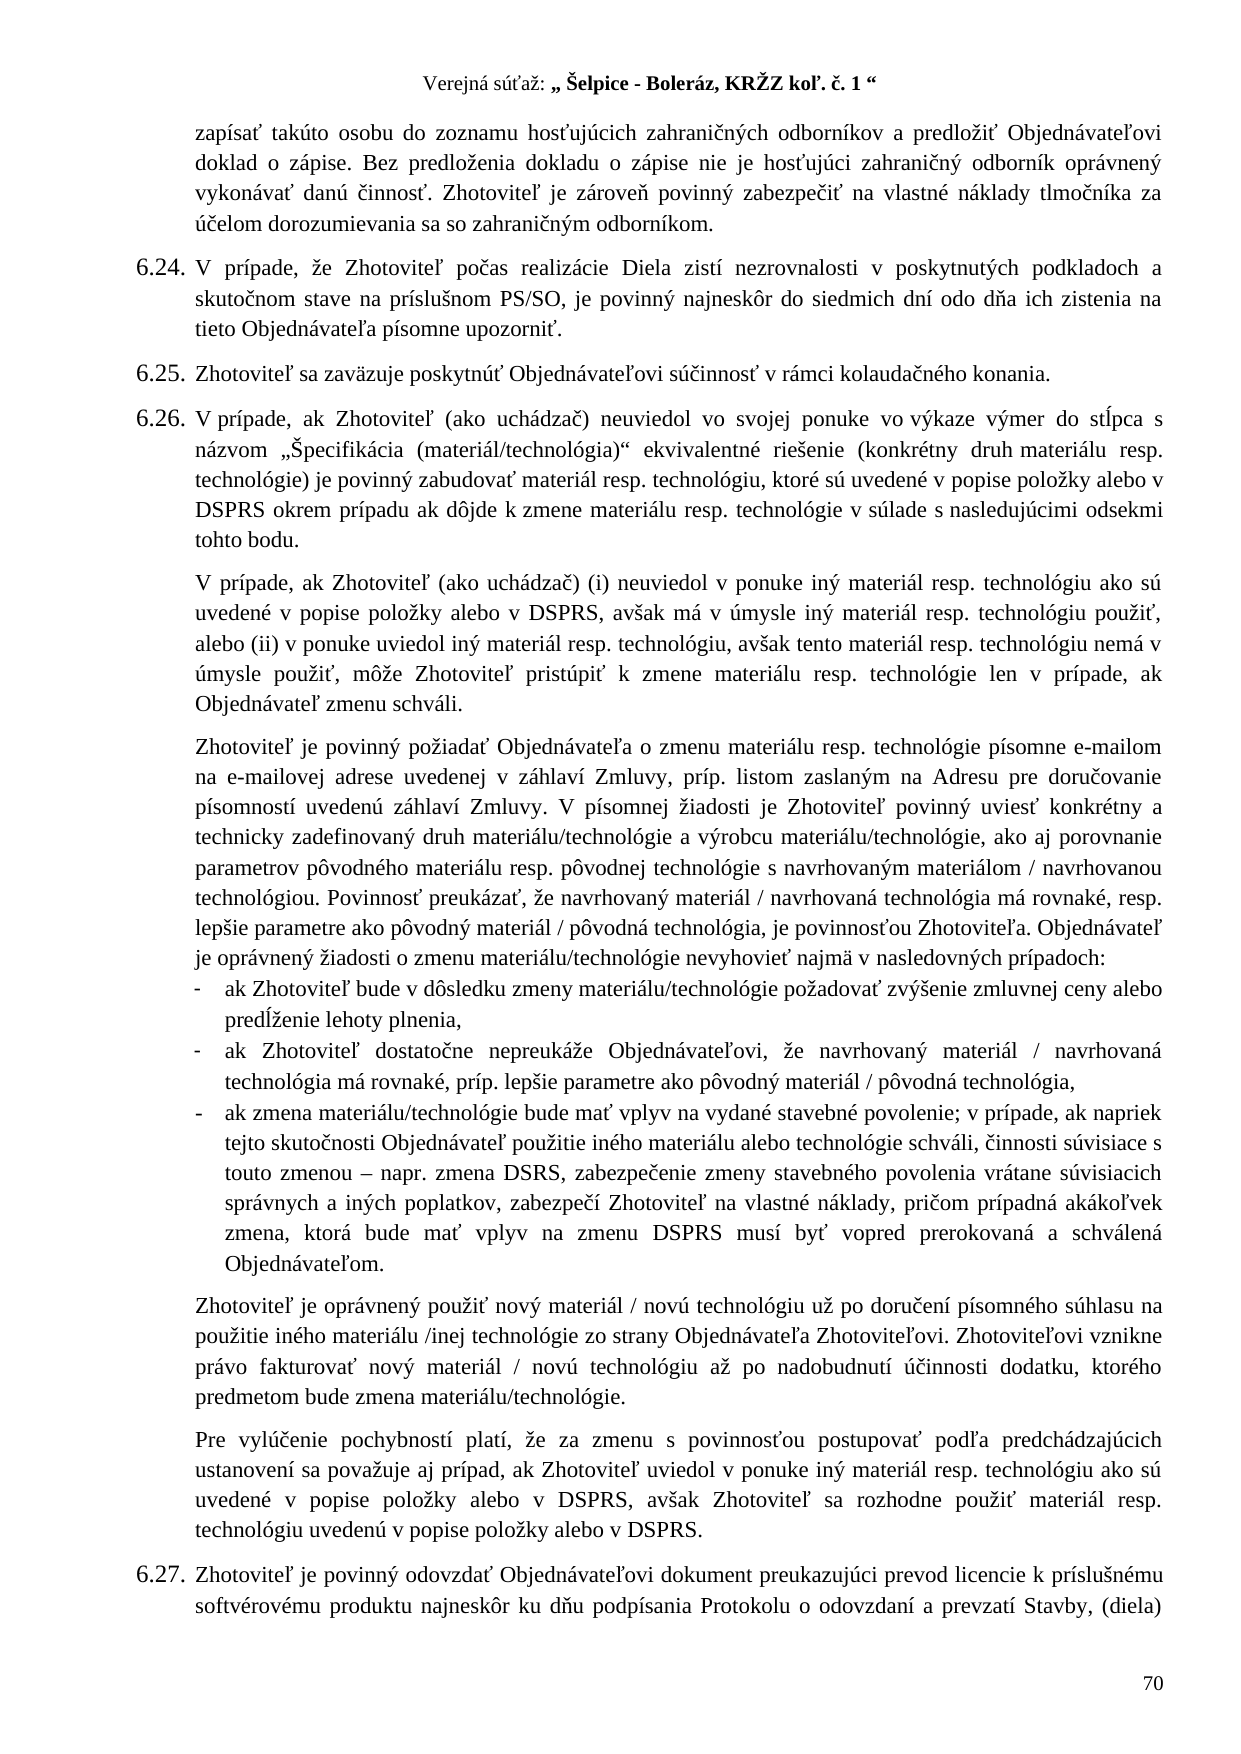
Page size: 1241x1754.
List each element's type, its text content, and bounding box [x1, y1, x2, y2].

text Zhotoviteľ je oprávnený použiť nový materiál / novú technológiu už po doručení písomného súhlasu na použitie iného materiálu /inej technológie zo strany Objednávateľa Zhotoviteľovi. Zhotoviteľovi vznikne právo fakturovať nový materiál / novú technológiu až po nadobudnutí účinnosti dodatku, ktorého predmetom bude zmena materiálu/technológie. [195, 1292, 1163, 1409]
text - ak zmena materiálu/technológie bude mať vplyv na vydané stavebné povolenie; v prípade, ak napriek tejto skutočnosti Objednávateľ použitie iného materiálu alebo technológie schváli, činnosti súvisiace s touto zmenou – napr. zmena DSRS, zabezpečenie zmeny stavebného povolenia vrátane súvisiacich správnych a iných poplatkov, zabezpečí Zhotoviteľ na vlastné náklady, pričom prípadná akákoľvek zmena, ktorá bude mať vplyv na zmenu DSPRS musí byť vopred prerokovaná a schválená Objednávateľom. [195, 1099, 1163, 1276]
text V prípade, ak Zhotoviteľ (ako uchádzač) (i) neuviedol v ponuke iný materiál resp. technológiu ako sú uvedené v popise položky alebo v DSPRS, avšak má v úmysle iný materiál resp. technológiu použiť, alebo (ii) v ponuke uviedol iný materiál resp. technológiu, avšak tento materiál resp. technológiu nemá v úmysle použiť, môže Zhotoviteľ pristúpiť k zmene materiálu resp. technológie len v prípade, ak Objednávateľ zmenu schváli. [195, 569, 1163, 716]
list V prípade, že Zhotoviteľ počas realizácie Diela zistí nezrovnalosti v poskytnutých podkladoch a skutočnom stave na príslušnom PS/SO, je povinný najneskôr do siedmich dní odo dňa ich zistenia na tieto Objednávateľa písomne upozorniť. [136, 252, 1163, 341]
list Zhotoviteľ sa zaväzuje poskytnúť Objednávateľovi súčinnosť v rámci kolaudačného konania. [136, 358, 1163, 387]
text Zhotoviteľ je povinný požiadať Objednávateľa o zmenu materiálu resp. technológie písomne e-mailom na e-mailovej adrese uvedenej v záhlaví Zmluvy, príp. listom zaslaným na Adresu pre doručovanie písomností uvedenú záhlaví Zmluvy. V písomnej žiadosti je Zhotoviteľ povinný uviesť konkrétny a technicky zadefinovaný druh materiálu/technológie a výrobcu materiálu/technológie, ako aj porovnanie parametrov pôvodného materiálu resp. pôvodnej technológie s navrhovaným materiálom / navrhovanou technológiou. Povinnosť preukázať, že navrhovaný materiál / navrhovaná technológia má rovnaké, resp. lepšie parametre ako pôvodný materiál / pôvodná technológia, je povinnosťou Zhotoviteľa. Objednávateľ je oprávnený žiadosti o zmenu materiálu/technológie nevyhovieť najmä v nasledovných prípadoch: [195, 733, 1163, 971]
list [136, 1559, 1163, 1618]
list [136, 119, 1163, 236]
list ak Zhotoviteľ bude v dôsledku zmeny materiálu/technológie požadovať zvýšenie zmluvnej ceny alebo predĺženie lehoty plnenia, [194, 974, 1163, 1033]
list V prípade, ak Zhotoviteľ (ako uchádzač) neuviedol vo svojej ponuke vo výkaze výmer do stĺpca s názvom „Špecifikácia (materiál/technológia)“ ekvivalentné riešenie (konkrétny druh materiálu resp. technológie) je povinný zabudovať materiál resp. technológiu, ktoré sú uvedené v popise položky alebo v DSPRS okrem prípadu ak dôjde k zmene materiálu resp. technológie v súlade s nasledujúcimi odsekmi tohto bodu. [136, 403, 1163, 553]
list ak Zhotoviteľ dostatočne nepreukáže Objednávateľovi, že navrhovaný materiál / navrhovaná technológia má rovnaké, príp. lepšie parametre ako pôvodný materiál / pôvodná technológia, [194, 1037, 1163, 1095]
text Pre vylúčenie pochybností platí, že za zmenu s povinnosťou postupovať podľa predchádzajúcich ustanovení sa považuje aj prípad, ak Zhotoviteľ uviedol v ponuke iný materiál resp. technológiu ako sú uvedené v popise položky alebo v DSPRS, avšak Zhotoviteľ sa rozhodne použiť materiál resp. technológiu uvedenú v popise položky alebo v DSPRS. [195, 1426, 1163, 1543]
